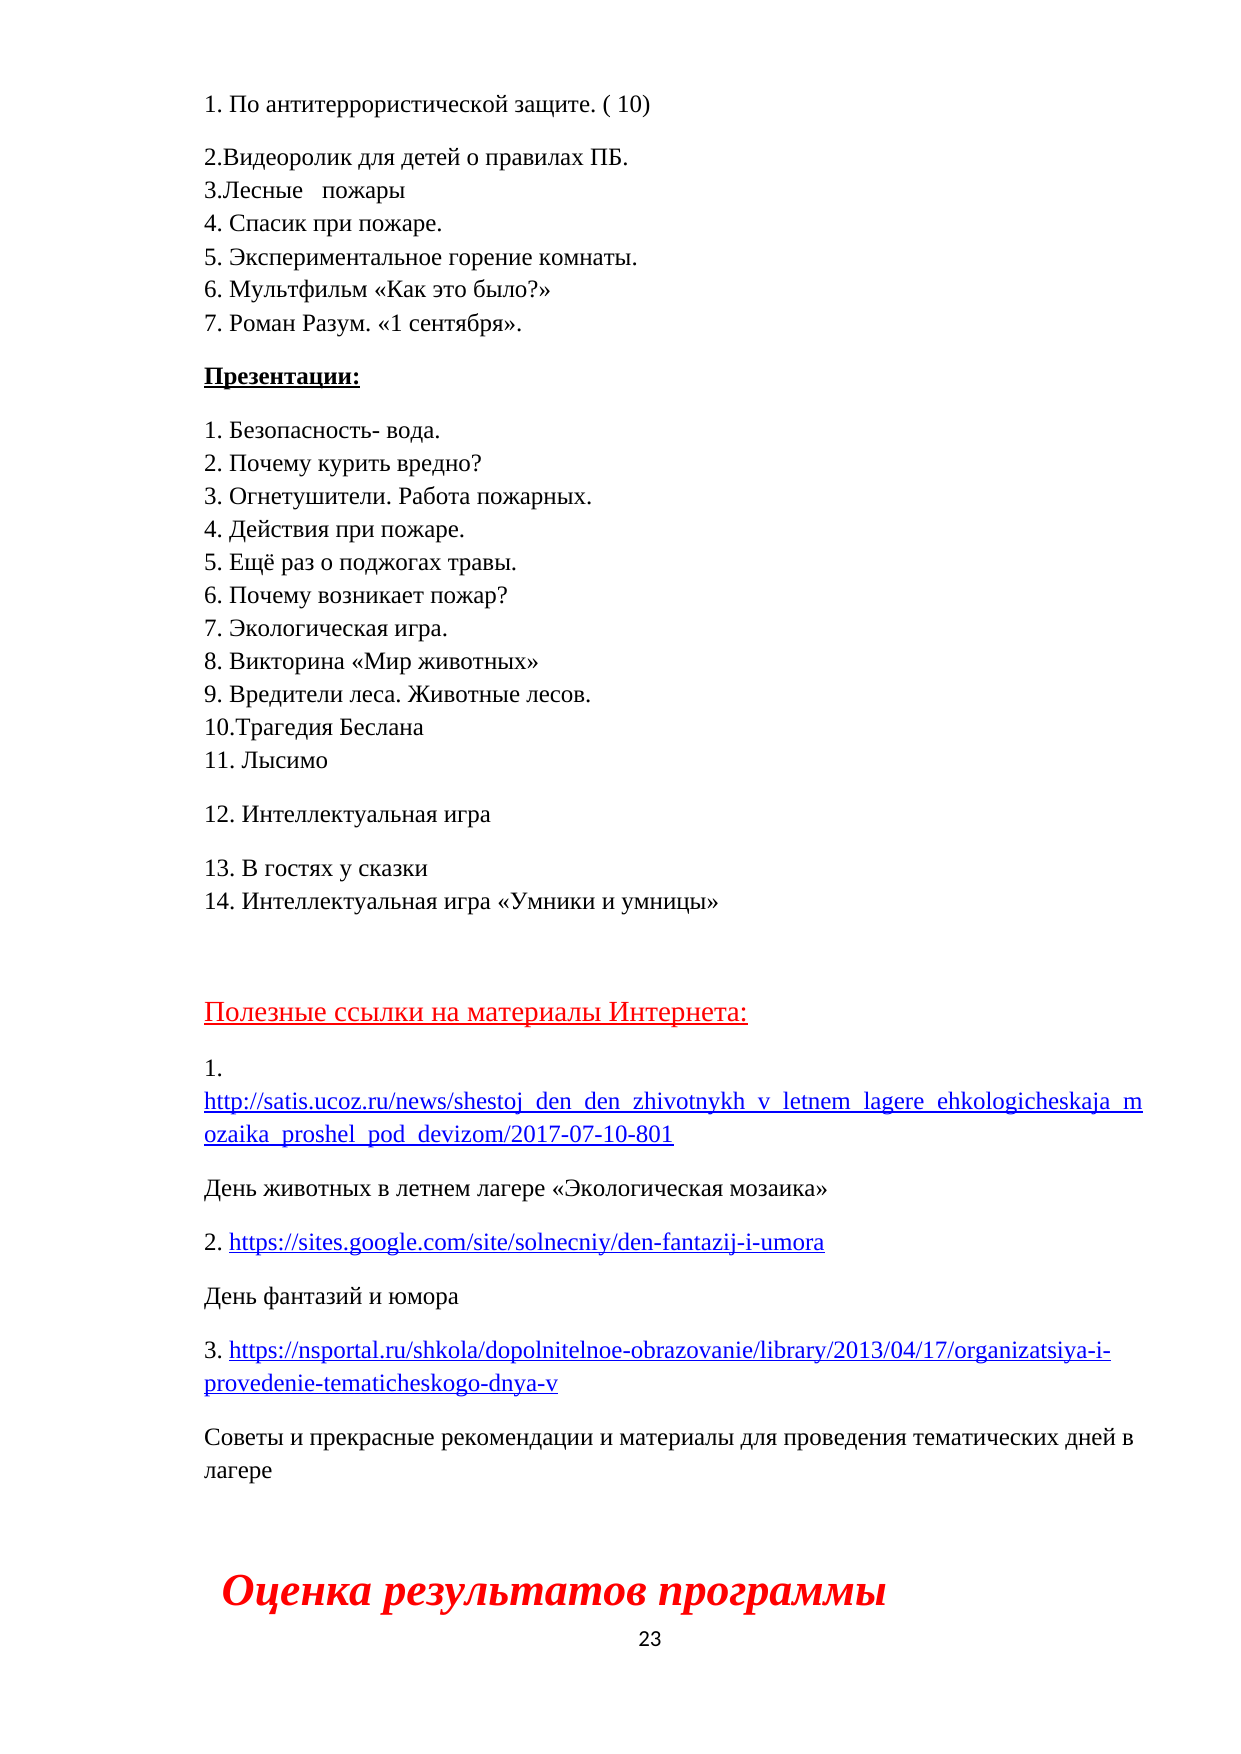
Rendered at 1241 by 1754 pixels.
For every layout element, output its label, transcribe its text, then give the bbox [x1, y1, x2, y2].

text 1. По антитеррористической защите. ( 10) [148, 89, 1152, 117]
text Оценка результатов программы [148, 1562, 1152, 1615]
text 13. В гостях у сказки 14. Интеллектуальная игра «Умники и умницы» [204, 853, 1152, 915]
text Советы и прекрасные рекомендации и материалы для проведения тематических дней в лагере [204, 1422, 1152, 1483]
text 1. Безопасность- вода. 2. Почему курить вредно? 3. Огнетушители. Работа пожарных. 4. Действия при пожаре. 5. Ещё раз о поджогах травы. 6. Почему возникает пожар? 7. Экологическая игра. 8. Викторина «Мир животных» 9. Вредители леса. Животные лесов. 10.Трагедия Беслана 11. Лысимо [204, 415, 1152, 774]
text День фантазий и юмора [204, 1281, 1152, 1310]
text Полезные ссылки на материалы Интернета: [204, 994, 1152, 1027]
text 2.Видеоролик для детей о правилах ПБ. 3.Лесные пожары 4. Спасик при пожаре. 5. Экспериментальное горение комнаты. 6. Мультфильм «Как это было?» 7. Роман Разум. «1 сентября». [204, 142, 1152, 336]
text 2. https://sites.google.com/site/solnecniy/den-fantazij-i-umora [204, 1227, 1152, 1256]
text Презентации: [204, 361, 1152, 390]
text День животных в летнем лагере «Экологическая мозаика» [204, 1173, 1152, 1202]
text 12. Интеллектуальная игра [204, 799, 1152, 828]
text 3. https://nsportal.ru/shkola/dopolnitelnoe-obrazovanie/library/2013/04/17/organizatsiya-i-provedenie-tematicheskogo-dnya-v [204, 1335, 1152, 1397]
text 1. http://satis.ucoz.ru/news/shestoj_den_den_zhivotnykh_v_letnem_lagere_ehkologicheskaja_mozaika_proshel_pod_devizom/2017-07-10-801 [204, 1053, 1152, 1148]
